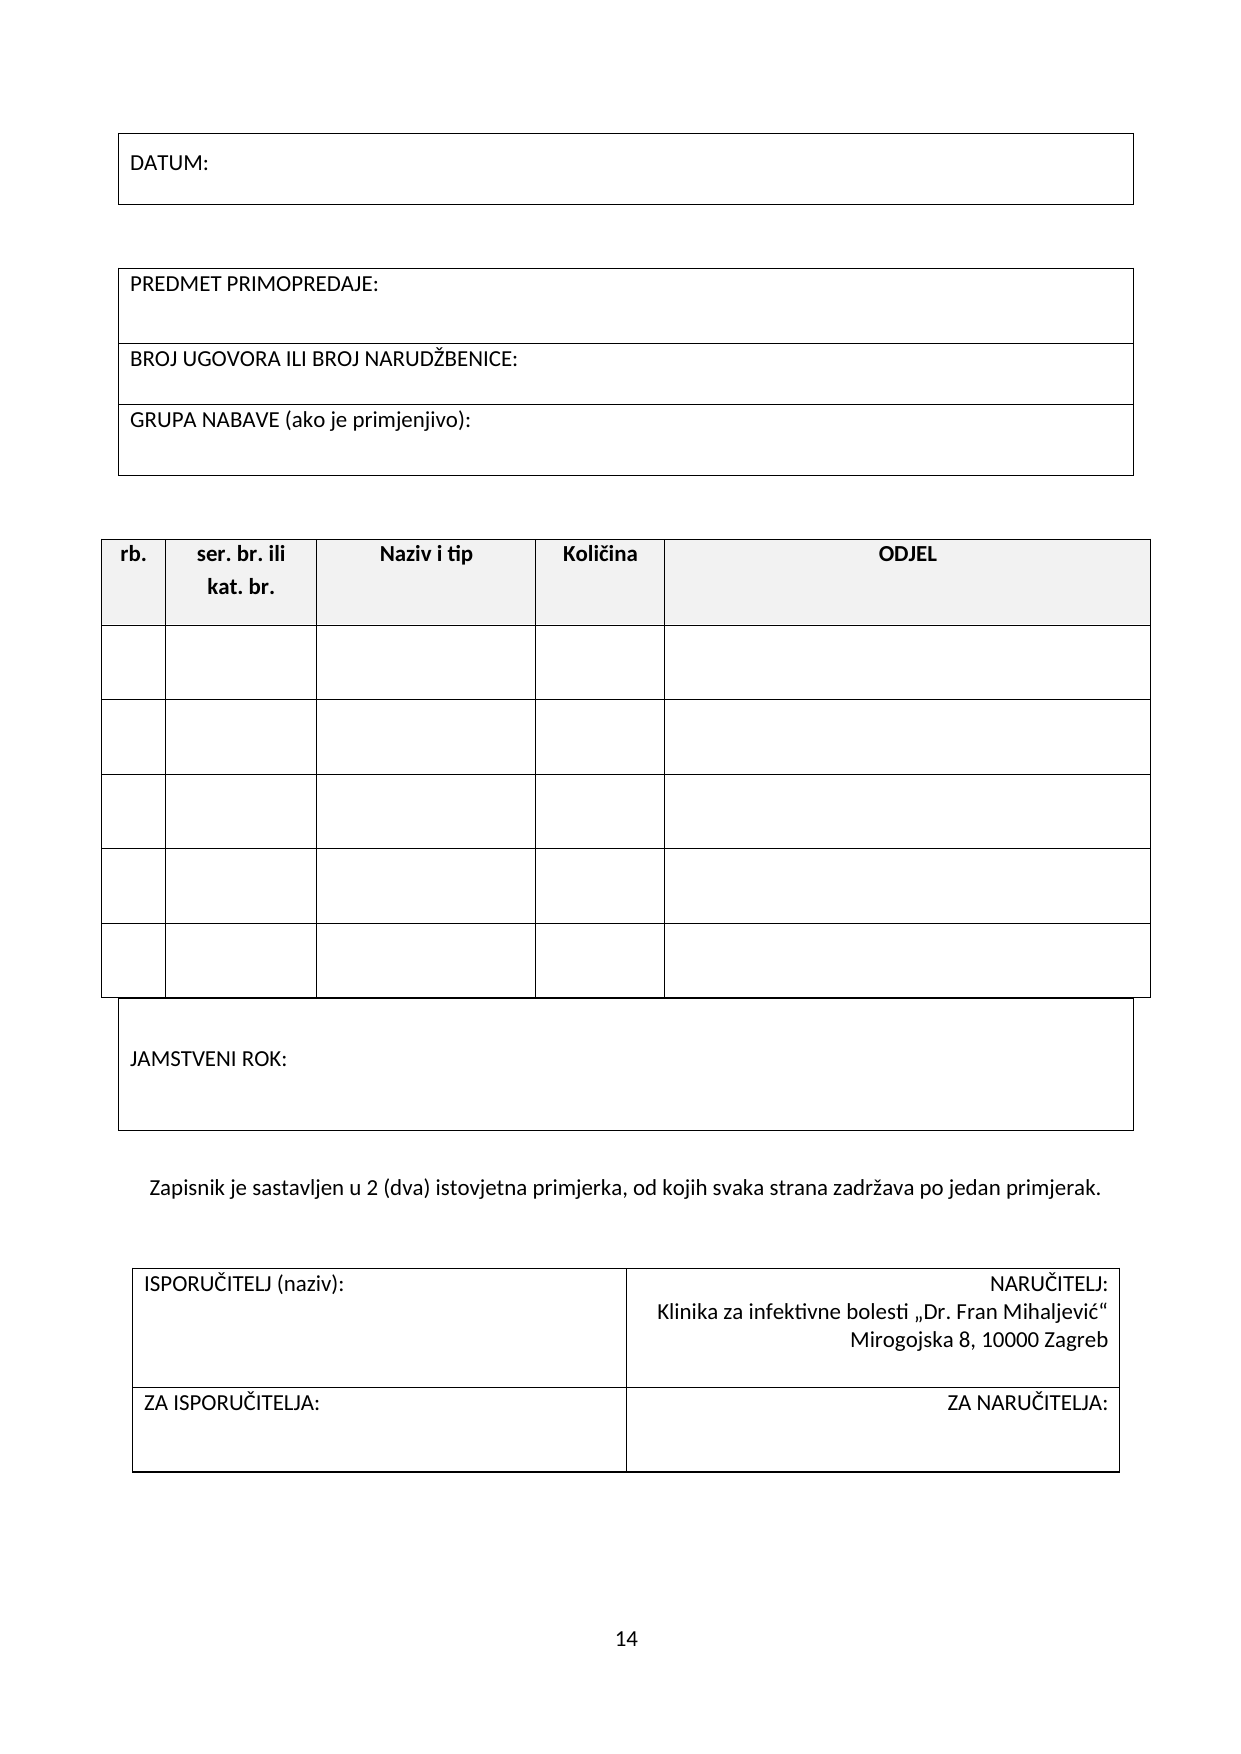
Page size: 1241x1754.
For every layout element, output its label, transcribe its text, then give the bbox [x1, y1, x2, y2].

table_cell [166, 849, 316, 922]
table_cell [102, 924, 165, 997]
table_header NARUČITELJ: Klinika za infektivne bolesti „Dr. Fran Mihaljević“ Mirogojska 8, 10000 Zagreb [627, 1269, 1119, 1387]
table_cell [317, 700, 535, 773]
table_cell [102, 775, 165, 848]
table_cell [166, 775, 316, 848]
table_cell [536, 700, 664, 773]
table_cell ZA ISPORUČITELJA: [133, 1388, 626, 1471]
table_header Naziv i tip [317, 540, 535, 624]
table_cell [317, 775, 535, 848]
table_header rb. [102, 540, 165, 624]
table_cell [665, 700, 1150, 773]
table_cell [102, 626, 165, 699]
table_cell [102, 849, 165, 922]
table_cell GRUPA NABAVE (ako je primjenjivo): [119, 405, 1133, 475]
table_cell [536, 924, 664, 997]
table_header Količina [536, 540, 664, 624]
table_header ser. br. ili kat. br. [166, 540, 316, 624]
table_cell [665, 849, 1150, 922]
table_cell [317, 924, 535, 997]
table_header ODJEL [665, 540, 1150, 624]
table_cell [166, 700, 316, 773]
table_cell [317, 626, 535, 699]
table_cell ZA NARUČITELJA: [627, 1388, 1119, 1471]
table_header PREDMET PRIMOPREDAJE: [119, 269, 1133, 343]
table_cell [317, 849, 535, 922]
table_cell [536, 775, 664, 848]
table_cell [665, 924, 1150, 997]
list Zapisnik je sastavljen u 2 (dva) istovjetna primjerka, od kojih svaka strana zadržava po jedan primjerak. [130, 1173, 1122, 1201]
table_cell [665, 626, 1150, 699]
table_cell [665, 775, 1150, 848]
table_cell [536, 849, 664, 922]
table_cell [166, 626, 316, 699]
table_cell [536, 626, 664, 699]
table_header DATUM: [119, 134, 1133, 204]
table_header JAMSTVENI ROK: [119, 999, 1133, 1130]
table_header ISPORUČITELJ (naziv): [133, 1269, 626, 1387]
table_cell [102, 700, 165, 773]
table_cell BROJ UGOVORA ILI BROJ NARUDŽBENICE: [119, 344, 1133, 404]
table_cell [166, 924, 316, 997]
